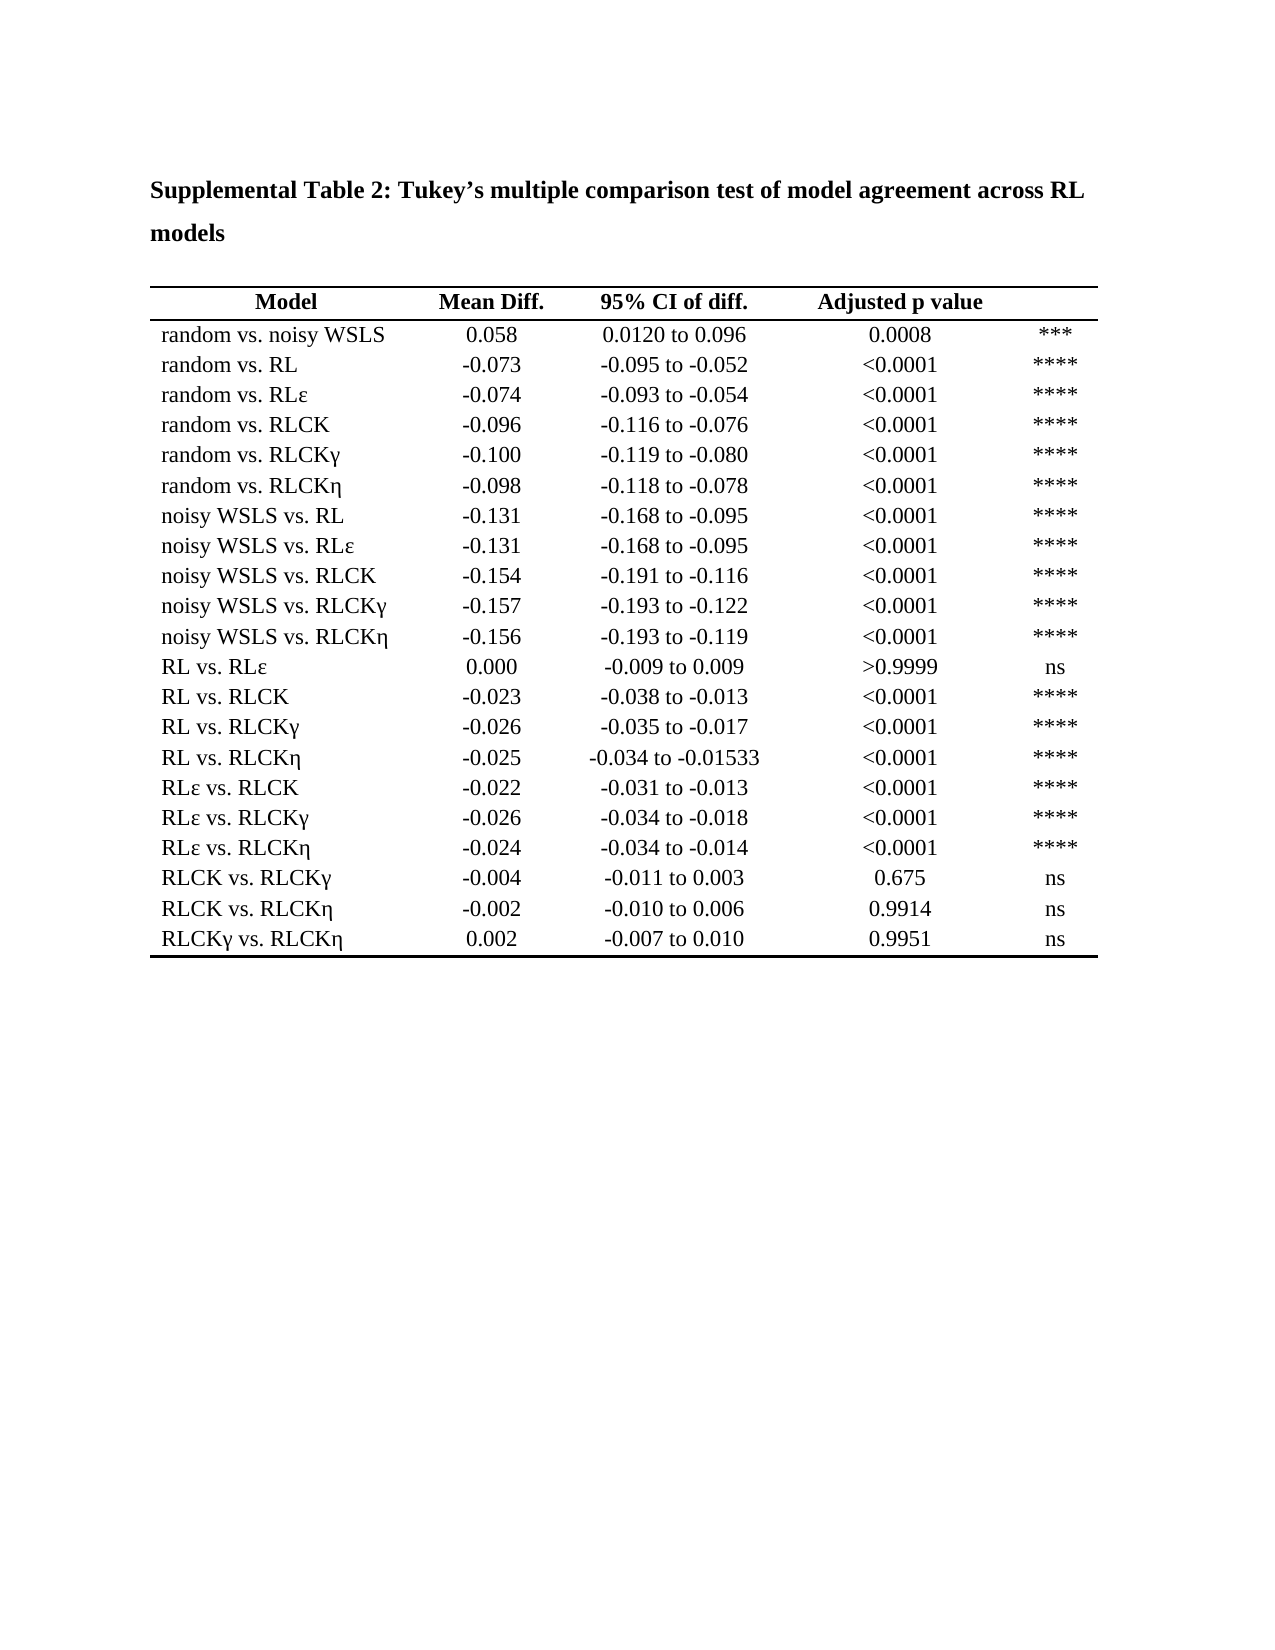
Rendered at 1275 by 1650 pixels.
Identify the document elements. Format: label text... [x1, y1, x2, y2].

table_cell RL vs. RLCKγ [150, 713, 422, 743]
table_cell ns [1013, 895, 1098, 925]
table_cell -0.098 [422, 472, 561, 502]
table_cell -0.095 to -0.052 [561, 351, 787, 381]
table_cell -0.168 to -0.095 [561, 502, 787, 532]
table_cell **** [1013, 834, 1098, 864]
table_cell **** [1013, 502, 1098, 532]
table_cell -0.038 to -0.013 [561, 683, 787, 713]
table_cell RL vs. RLCKη [150, 744, 422, 774]
table_cell -0.011 to 0.003 [561, 864, 787, 894]
table_cell <0.0001 [788, 683, 1012, 713]
table_cell -0.168 to -0.095 [561, 532, 787, 562]
table_cell random vs. RLCKγ [150, 441, 422, 472]
table_cell 0.9914 [788, 895, 1012, 925]
table_cell -0.131 [422, 502, 561, 532]
table_cell -0.191 to -0.116 [561, 562, 787, 592]
table_cell **** [1013, 532, 1098, 562]
table_cell <0.0001 [788, 441, 1012, 472]
table_cell RLCK vs. RLCKη [150, 895, 422, 925]
table_cell -0.096 [422, 411, 561, 441]
table_cell -0.093 to -0.054 [561, 381, 787, 411]
table_cell -0.193 to -0.122 [561, 593, 787, 623]
table_cell -0.118 to -0.078 [561, 472, 787, 502]
table_cell <0.0001 [788, 532, 1012, 562]
table_cell -0.116 to -0.076 [561, 411, 787, 441]
table_cell -0.026 [422, 804, 561, 834]
table_cell **** [1013, 623, 1098, 653]
table_cell -0.002 [422, 895, 561, 925]
table_cell ns [1013, 653, 1098, 683]
table_cell -0.035 to -0.017 [561, 713, 787, 743]
table_cell -0.007 to 0.010 [561, 925, 787, 955]
table_cell -0.024 [422, 834, 561, 864]
table_cell <0.0001 [788, 502, 1012, 532]
table_cell noisy WSLS vs. RL [150, 502, 422, 532]
table_cell -0.004 [422, 864, 561, 894]
table_cell **** [1013, 683, 1098, 713]
table_cell -0.156 [422, 623, 561, 653]
table_cell RL vs. RLCK [150, 683, 422, 713]
table_cell **** [1013, 381, 1098, 411]
table_cell <0.0001 [788, 381, 1012, 411]
table_cell -0.073 [422, 351, 561, 381]
table_cell ns [1013, 925, 1098, 955]
table_cell -0.074 [422, 381, 561, 411]
table_cell RLCKγ vs. RLCKη [150, 925, 422, 955]
table_cell -0.193 to -0.119 [561, 623, 787, 653]
table_cell <0.0001 [788, 562, 1012, 592]
table_cell -0.157 [422, 593, 561, 623]
table_cell **** [1013, 744, 1098, 774]
table_cell random vs. RLCK [150, 411, 422, 441]
table_cell RL vs. RLε [150, 653, 422, 683]
table_cell -0.025 [422, 744, 561, 774]
table_cell **** [1013, 441, 1098, 472]
table_cell -0.034 to -0.01533 [561, 744, 787, 774]
table_cell <0.0001 [788, 713, 1012, 743]
table_header 95% CI of diff. [561, 288, 787, 318]
table_cell -0.026 [422, 713, 561, 743]
table_cell RLε vs. RLCK [150, 774, 422, 804]
table_cell <0.0001 [788, 351, 1012, 381]
table_cell <0.0001 [788, 834, 1012, 864]
table_cell <0.0001 [788, 472, 1012, 502]
table_header Model [150, 288, 422, 318]
table_header Adjusted p value [788, 288, 1012, 318]
table_cell **** [1013, 472, 1098, 502]
table_cell **** [1013, 774, 1098, 804]
table_cell 0.058 [422, 321, 561, 351]
table_cell 0.002 [422, 925, 561, 955]
table_cell **** [1013, 351, 1098, 381]
table_cell -0.022 [422, 774, 561, 804]
table_cell -0.023 [422, 683, 561, 713]
table_cell 0.0120 to 0.096 [561, 321, 787, 351]
table_cell noisy WSLS vs. RLCKη [150, 623, 422, 653]
table_cell -0.119 to -0.080 [561, 441, 787, 472]
table_cell >0.9999 [788, 653, 1012, 683]
table_cell random vs. RL [150, 351, 422, 381]
table_cell -0.034 to -0.018 [561, 804, 787, 834]
table_cell -0.034 to -0.014 [561, 834, 787, 864]
table_cell 0.000 [422, 653, 561, 683]
table_cell 0.675 [788, 864, 1012, 894]
table_cell random vs. RLCKη [150, 472, 422, 502]
table_cell -0.131 [422, 532, 561, 562]
table_cell noisy WSLS vs. RLε [150, 532, 422, 562]
text Supplemental Table 2: Tukey’s multiple comparison test of model agreement across RL models [150, 175, 1125, 247]
table_cell RLε vs. RLCKη [150, 834, 422, 864]
table_cell -0.009 to 0.009 [561, 653, 787, 683]
table_cell noisy WSLS vs. RLCKγ [150, 593, 422, 623]
table_cell <0.0001 [788, 804, 1012, 834]
table_cell -0.100 [422, 441, 561, 472]
table_cell noisy WSLS vs. RLCK [150, 562, 422, 592]
table_cell random vs. noisy WSLS [150, 321, 422, 351]
table_cell -0.031 to -0.013 [561, 774, 787, 804]
table_header [1013, 288, 1098, 318]
table_cell -0.154 [422, 562, 561, 592]
table_cell <0.0001 [788, 593, 1012, 623]
table_header Mean Diff. [422, 288, 561, 318]
table_cell **** [1013, 562, 1098, 592]
table_cell random vs. RLε [150, 381, 422, 411]
table_cell <0.0001 [788, 411, 1012, 441]
table_cell **** [1013, 593, 1098, 623]
table_cell ns [1013, 864, 1098, 894]
table_cell <0.0001 [788, 623, 1012, 653]
table_cell <0.0001 [788, 744, 1012, 774]
table_cell 0.0008 [788, 321, 1012, 351]
table_cell **** [1013, 804, 1098, 834]
table_cell **** [1013, 713, 1098, 743]
table_cell 0.9951 [788, 925, 1012, 955]
table_cell RLε vs. RLCKγ [150, 804, 422, 834]
table_cell -0.010 to 0.006 [561, 895, 787, 925]
table_cell *** [1013, 321, 1098, 351]
table_cell **** [1013, 411, 1098, 441]
table_cell RLCK vs. RLCKγ [150, 864, 422, 894]
table_cell <0.0001 [788, 774, 1012, 804]
